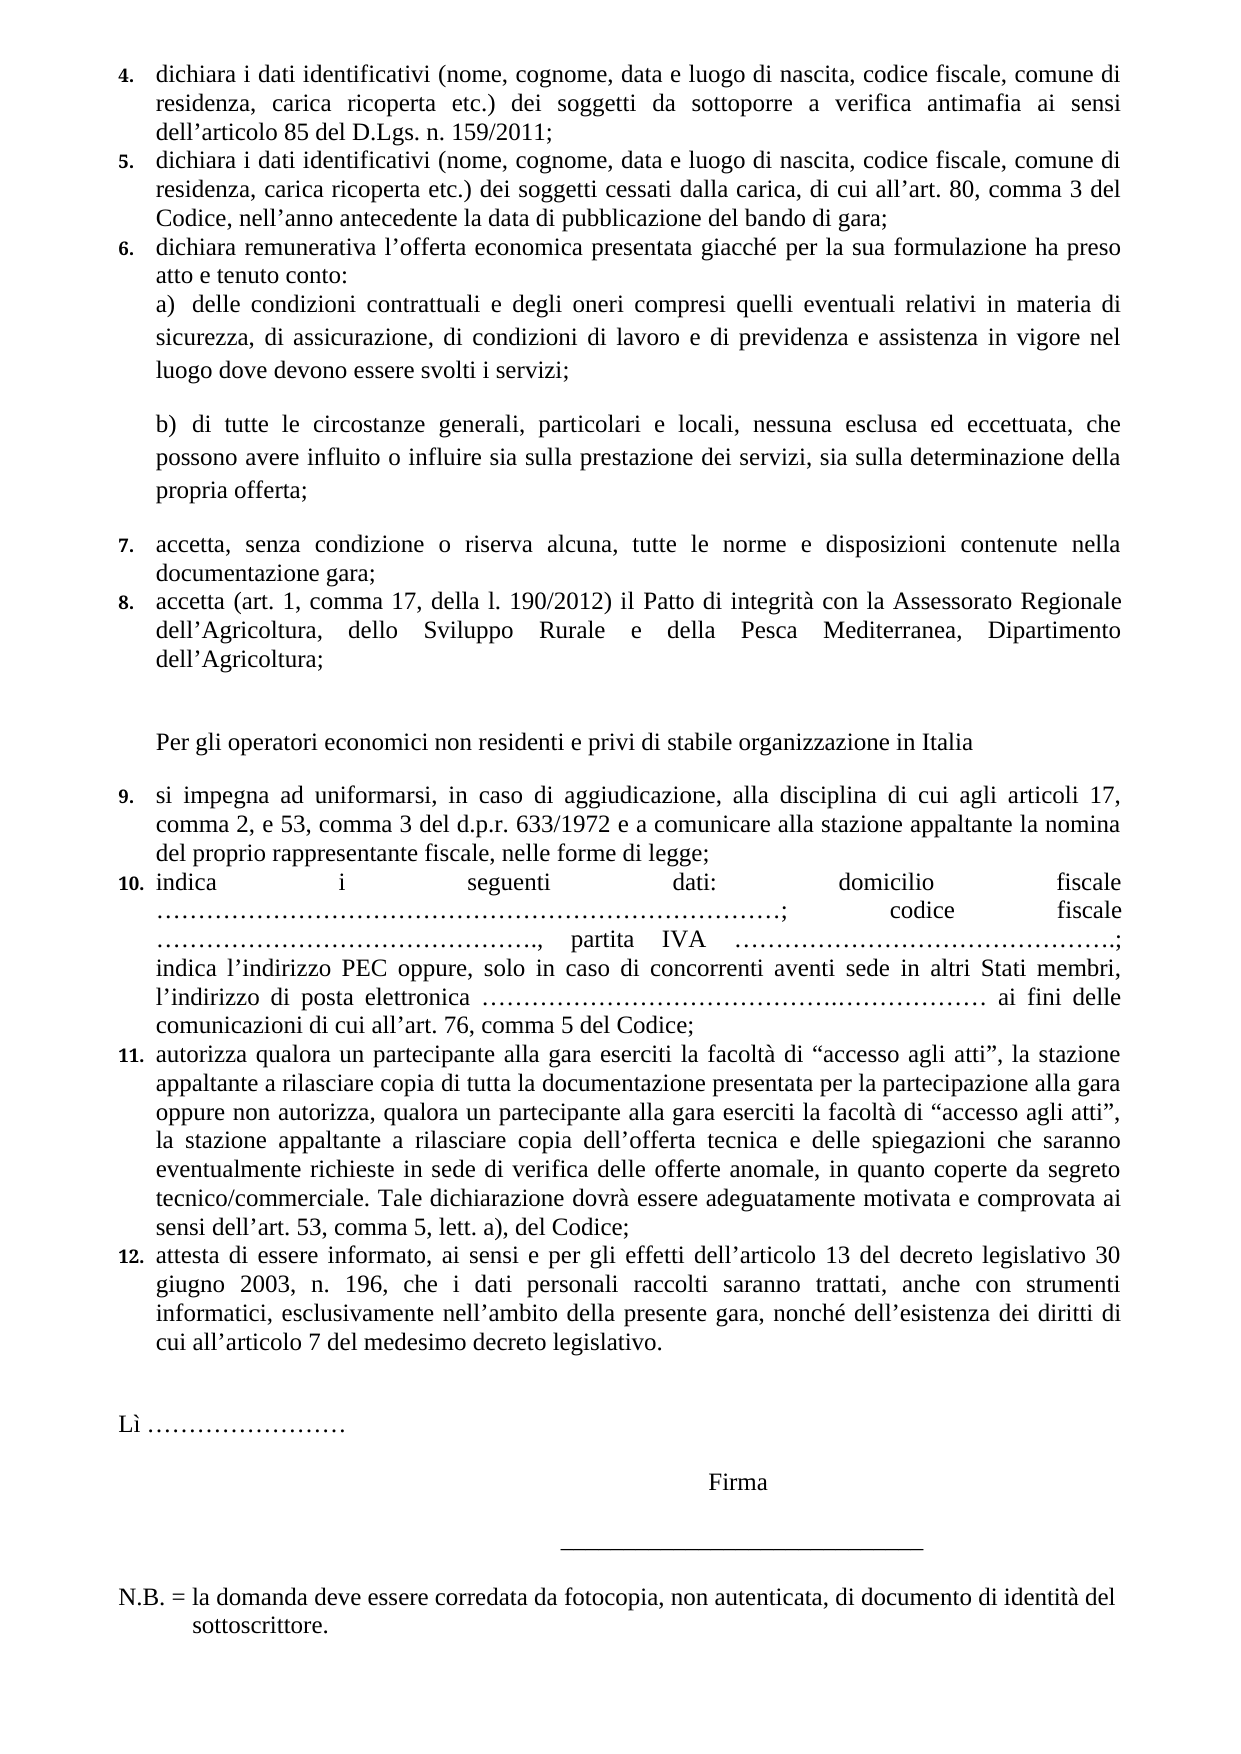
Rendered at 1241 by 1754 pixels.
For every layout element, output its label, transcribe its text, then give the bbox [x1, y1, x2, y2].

text b) di tutte le circostanze generali, particolari e locali, nessuna esclusa ed eccettuata, che possono avere influito o influire sia sulla prestazione dei servizi, sia sulla determinazione della propria offerta; [156, 409, 1122, 504]
list autorizza qualora un partecipante alla gara eserciti la facoltà di “accesso agli atti”, la stazione appaltante a rilasciare copia di tutta la documentazione presentata per la partecipazione alla gara oppure non autorizza, qualora un partecipante alla gara eserciti la facoltà di “accesso agli atti”, la stazione appaltante a rilasciare copia dell’offerta tecnica e delle spiegazioni che saranno eventualmente richieste in sede di verifica delle offerte anomale, in quanto coperte da segreto tecnico/commerciale. Tale dichiarazione dovrà essere adeguatamente motivata e comprovata ai sensi dell’art. 53, comma 5, lett. a), del Codice; [118, 1039, 1122, 1240]
text a) delle condizioni contrattuali e degli oneri compresi quelli eventuali relativi in materia di sicurezza, di assicurazione, di condizioni di lavoro e di previdenza e assistenza in vigore nel luogo dove devono essere svolti i servizi; [156, 289, 1122, 384]
text N.B. = la domanda deve essere corredata da fotocopia, non autenticata, di documento di identità del [118, 1582, 1122, 1611]
text Per gli operatori economici non residenti e privi di stabile organizzazione in Italia [156, 727, 1122, 755]
text Firma [118, 1467, 1122, 1496]
list accetta (art. 1, comma 17, della l. 190/2012) il Patto di integrità con la Assessorato Regionale dell’Agricoltura, dello Sviluppo Rurale e della Pesca Mediterranea, Dipartimento dell’Agricoltura; [118, 586, 1122, 673]
text _____________________________ [118, 1524, 1122, 1553]
list dichiara remunerativa l’offerta economica presentata giacché per la sua formulazione ha preso atto e tenuto conto: [118, 232, 1122, 289]
list si impegna ad uniformarsi, in caso di aggiudicazione, alla disciplina di cui agli articoli 17, comma 2, e 53, comma 3 del d.p.r. 633/1972 e a comunicare alla stazione appaltante la nomina del proprio rappresentante fiscale, nelle forme di legge; [118, 780, 1122, 867]
list dichiara i dati identificativi (nome, cognome, data e luogo di nascita, codice fiscale, comune di residenza, carica ricoperta etc.) dei soggetti da sottoporre a verifica antimafia ai sensi dell’articolo 85 del D.Lgs. n. 159/2011; [118, 59, 1122, 145]
list accetta, senza condizione o riserva alcuna, tutte le norme e disposizioni contenute nella documentazione gara; [118, 529, 1122, 586]
list attesta di essere informato, ai sensi e per gli effetti dell’articolo 13 del decreto legislativo 30 giugno 2003, n. 196, che i dati personali raccolti saranno trattati, anche con strumenti informatici, esclusivamente nell’ambito della presente gara, nonché dell’esistenza dei diritti di cui all’articolo 7 del medesimo decreto legislativo. [118, 1240, 1122, 1355]
list indica i seguenti dati: domicilio fiscale …………………………………………………………………; codice fiscale ………………………………………., partita IVA ……………………………………….; indica l’indirizzo PEC oppure, solo in caso di concorrenti aventi sede in altri Stati membri, l’indirizzo di posta elettronica …………………………………….……………… ai fini delle comunicazioni di cui all’art. 76, comma 5 del Codice; [118, 867, 1122, 1039]
list dichiara i dati identificativi (nome, cognome, data e luogo di nascita, codice fiscale, comune di residenza, carica ricoperta etc.) dei soggetti cessati dalla carica, di cui all’art. 80, comma 3 del Codice, nell’anno antecedente la data di pubblicazione del bando di gara; [118, 145, 1122, 232]
text Lì …………………… [118, 1409, 1122, 1438]
text sottoscrittore. [192, 1611, 1122, 1639]
